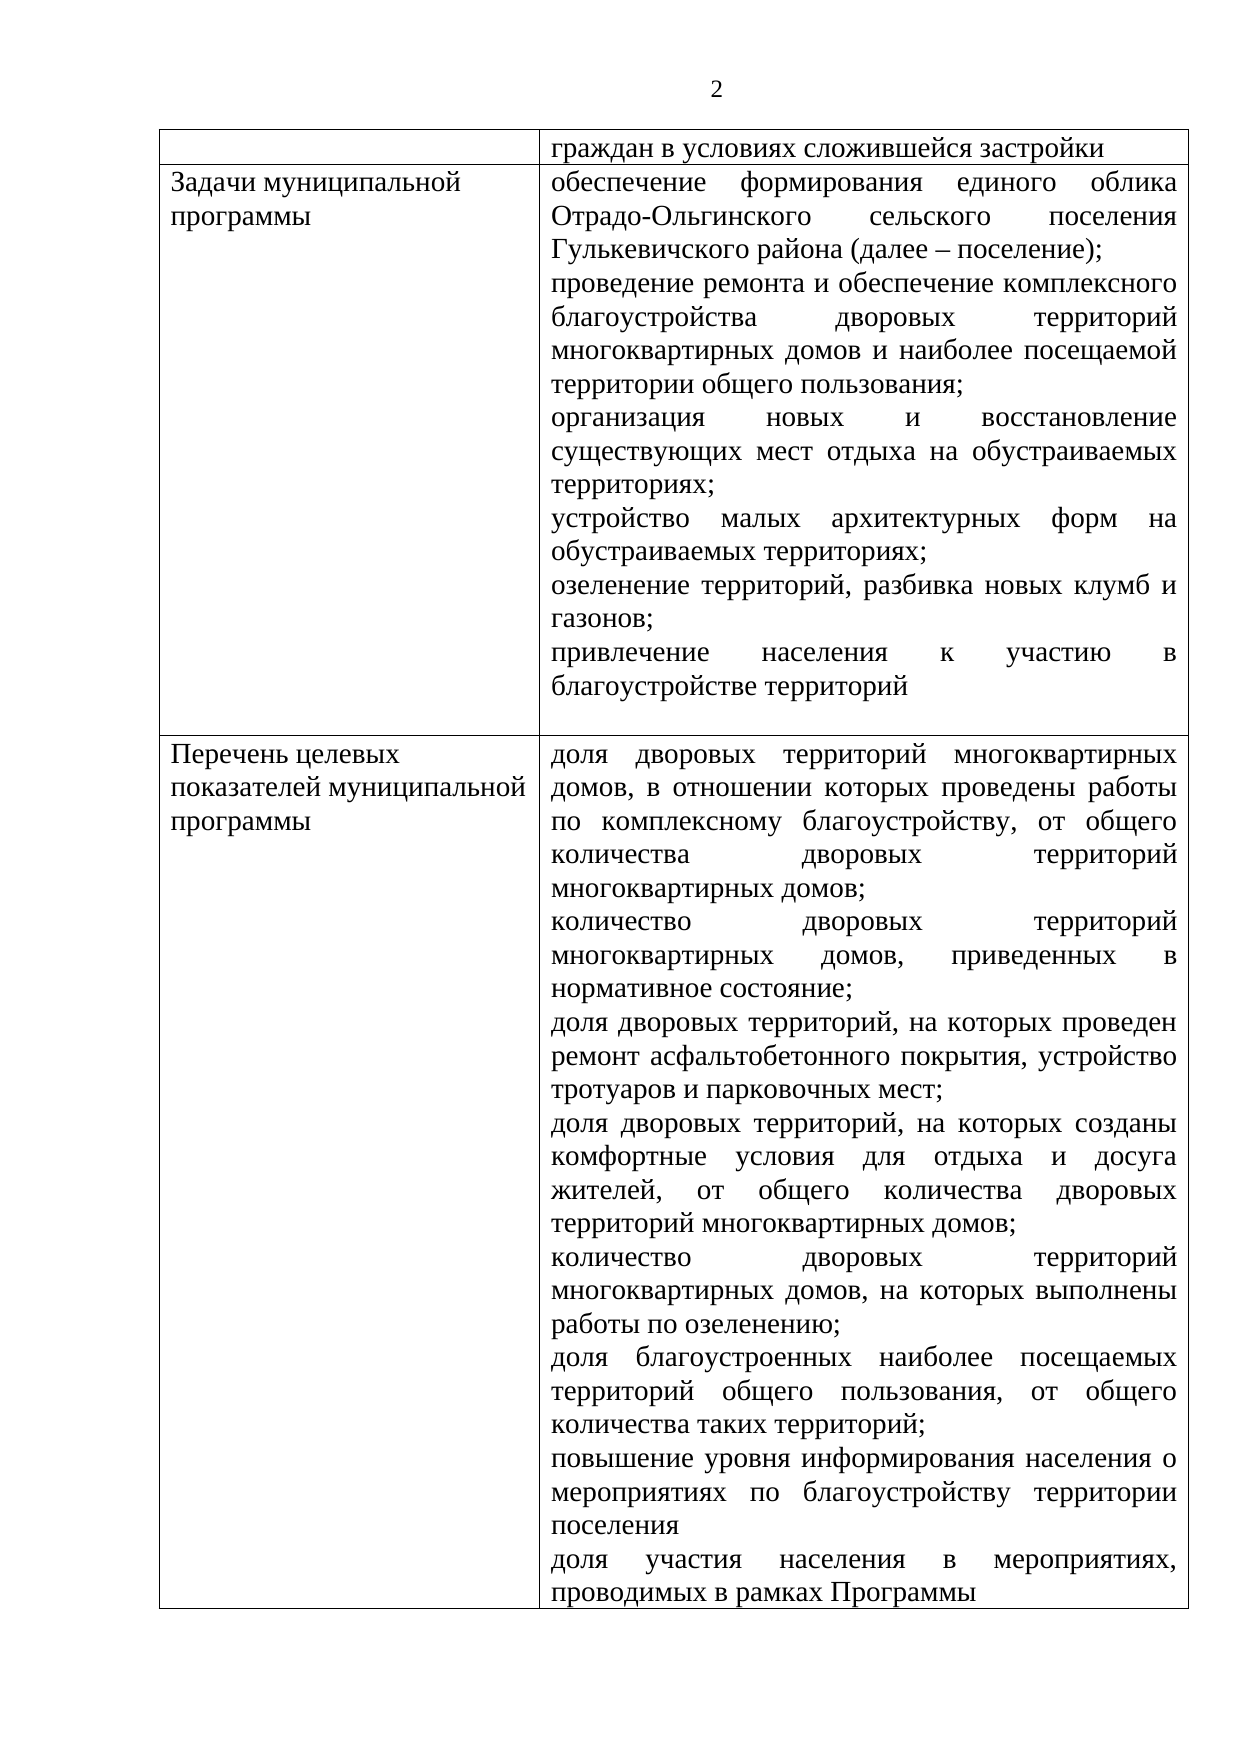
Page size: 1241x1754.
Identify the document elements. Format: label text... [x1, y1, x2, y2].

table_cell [540, 130, 1188, 163]
table_cell обеспечение формирования единого облика Отрадо-Ольгинского сельского поселения Гулькевичского района (далее – поселение); проведение ремонта и обеспечение комплексного благоустройства дворовых территорий многоквартирных домов и наиболее посещаемой территории общего пользования; организация новых и восстановление существующих мест отдыха на обустраиваемых территориях; устройство малых архитектурных форм на обустраиваемых территориях; озеленение территорий, разбивка новых клумб и газонов; привлечение населения к участию в благоустройстве территорий [540, 165, 1188, 735]
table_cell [160, 130, 539, 163]
table_cell Задачи муниципальной программы [160, 165, 539, 735]
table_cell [160, 736, 539, 1608]
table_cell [540, 736, 1188, 1608]
